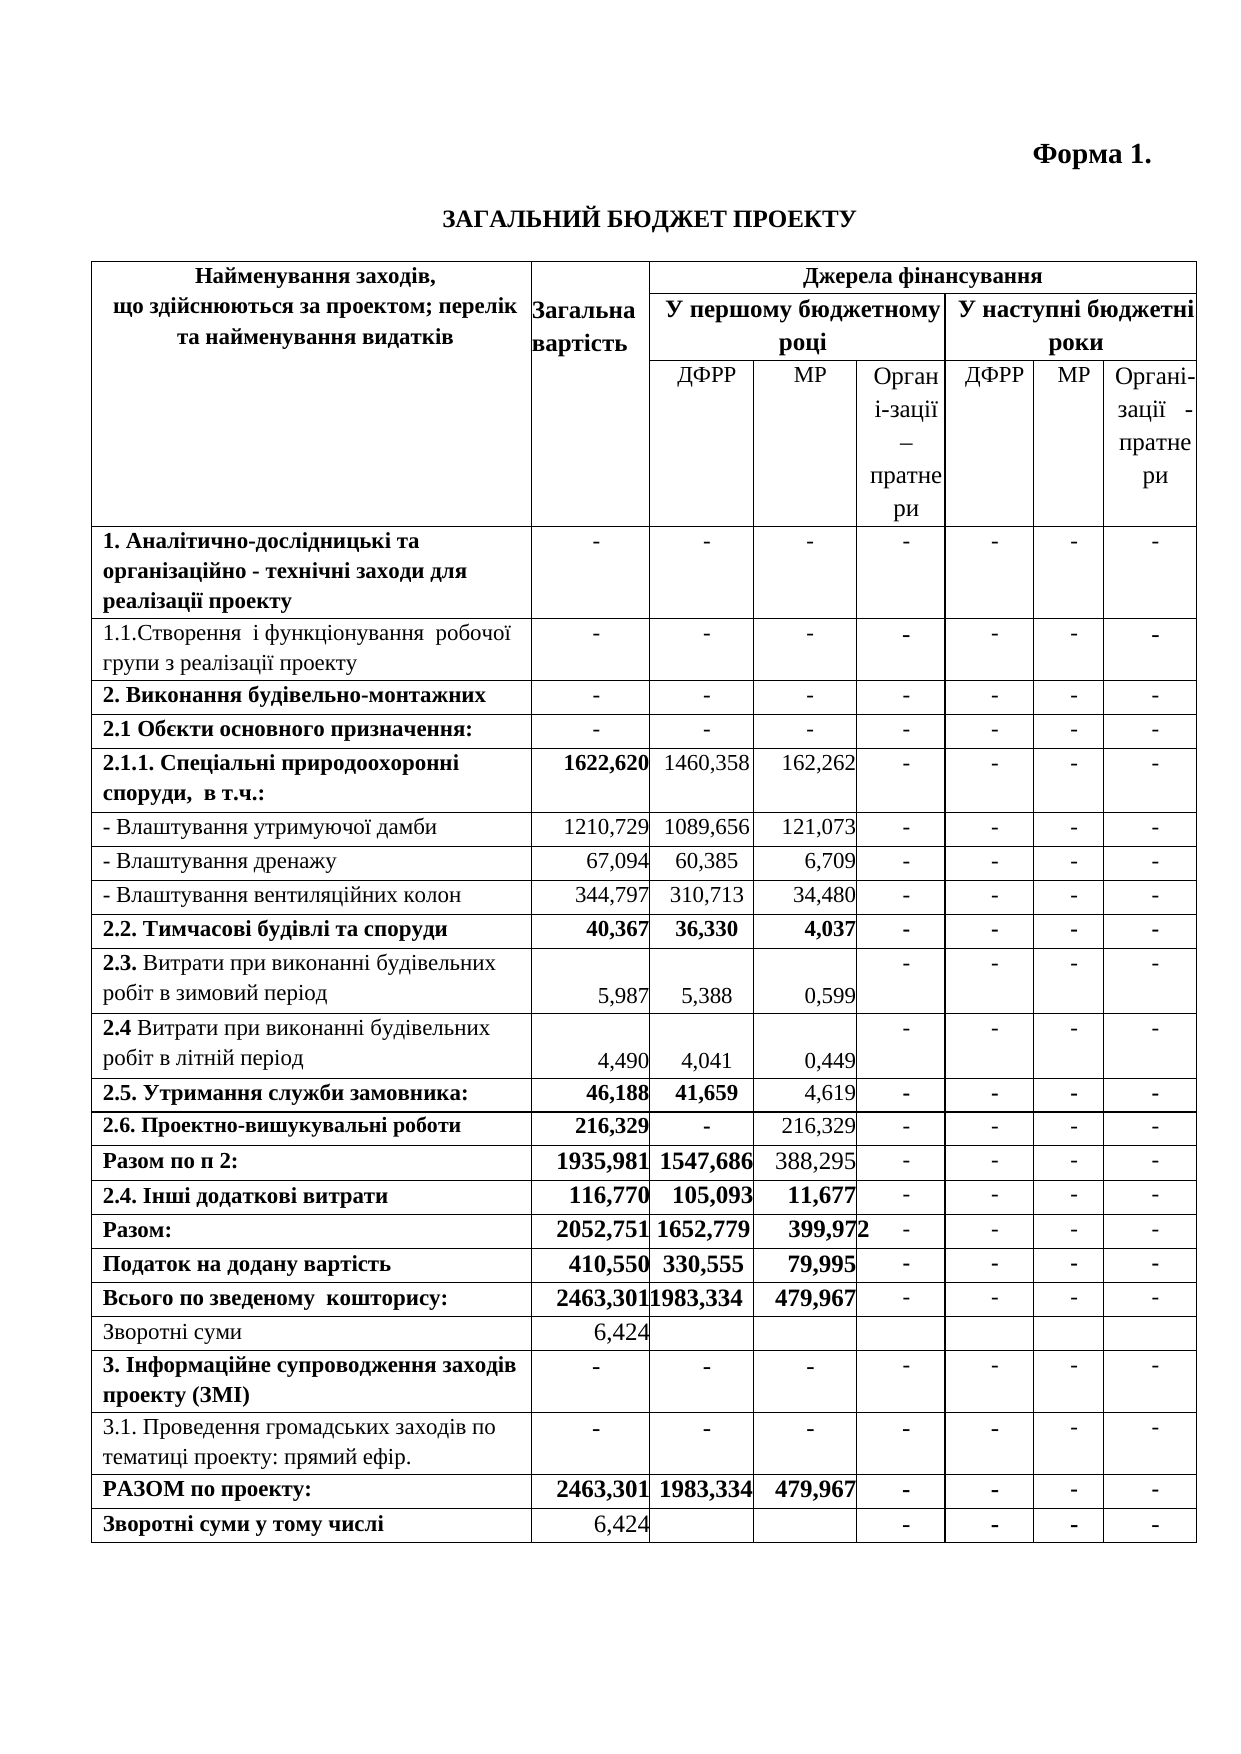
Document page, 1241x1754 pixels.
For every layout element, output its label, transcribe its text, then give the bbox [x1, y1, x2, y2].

table_cell 479,967 [754, 1475, 856, 1508]
table_cell 310,713 [650, 881, 753, 914]
table_cell [857, 1317, 944, 1350]
table_cell 6,424 [532, 1509, 649, 1542]
table_cell - [1034, 847, 1103, 880]
table_cell - [1034, 1249, 1103, 1282]
table_cell - [946, 1113, 1033, 1145]
table_cell - [857, 949, 944, 1013]
table_cell 6,424 [532, 1317, 649, 1350]
table_cell - [946, 527, 1033, 618]
table_cell - [1034, 715, 1103, 748]
table_cell 330,555 [650, 1249, 753, 1282]
table_cell - [1034, 1181, 1103, 1213]
table_cell - [1104, 847, 1196, 880]
table_header Джерела фінансування [650, 262, 1196, 293]
table_cell - [857, 1079, 944, 1111]
table_cell - [946, 749, 1033, 812]
text Загальний бюджет проекту [148, 204, 1152, 232]
table_cell 6,709 [754, 847, 856, 880]
table_cell 2. Виконання будівельно-монтажних [92, 681, 531, 714]
table_cell 60,385 [650, 847, 753, 880]
table_cell - [1034, 1509, 1103, 1542]
table_cell - [1104, 1509, 1196, 1542]
table_cell Зворотні суми у тому числі [92, 1509, 531, 1542]
table_cell 2463,301 [532, 1283, 649, 1316]
table_cell - [1034, 527, 1103, 618]
table_cell [946, 1317, 1033, 1350]
table_cell - [1034, 1113, 1103, 1145]
table_cell - [946, 915, 1033, 948]
table_cell - [946, 949, 1033, 1013]
table_cell [754, 1509, 856, 1542]
table_cell - [1104, 1249, 1196, 1282]
table_cell - [1104, 1475, 1196, 1508]
table_cell 79,995 [754, 1249, 856, 1282]
table_cell - [650, 619, 753, 680]
table_cell - [1104, 1283, 1196, 1316]
table_cell - [946, 1014, 1033, 1077]
table_cell - Влаштування дренажу [92, 847, 531, 880]
table_cell 4,037 [754, 915, 856, 948]
table_cell - Влаштування вентиляційних колон [92, 881, 531, 914]
table_cell - [946, 881, 1033, 914]
table_cell - [857, 847, 944, 880]
table_cell МР [1034, 361, 1103, 526]
table_cell - [857, 1351, 944, 1412]
table_cell Органі-зації -пратнери [1104, 361, 1196, 526]
table_cell 40,367 [532, 915, 649, 948]
table_cell 2.4. Інші додаткові витрати [92, 1181, 531, 1213]
table_cell 0,449 [754, 1014, 856, 1077]
table_cell [754, 1317, 856, 1350]
table_cell - [857, 1413, 944, 1473]
table_cell - [946, 1079, 1033, 1111]
table_cell - [1104, 1215, 1196, 1248]
table_cell - [946, 715, 1033, 748]
table_cell РАЗОМ по проекту: [92, 1475, 531, 1508]
table_cell - [754, 619, 856, 680]
table_cell 162,262 [754, 749, 856, 812]
table_cell - [857, 881, 944, 914]
table_header Найменування заходів, що здійснюються за проектом; перелік та найменування видатків [92, 262, 531, 526]
table_cell - [1034, 749, 1103, 812]
table_cell - [1104, 749, 1196, 812]
table_cell 36,330 [650, 915, 753, 948]
table_cell 3.1. Проведення громадських заходів по тематиці проекту: прямий ефір. [92, 1413, 531, 1473]
table_cell - [857, 1249, 944, 1282]
table_cell 388,295 [754, 1146, 856, 1179]
table_cell 1. Аналітично-дослідницькі та організаційно - технічні заходи для реалізації проекту [92, 527, 531, 618]
table_cell 399,972 [754, 1215, 856, 1248]
table_cell - [857, 1146, 944, 1179]
table_cell Податок на додану вартість [92, 1249, 531, 1282]
table_cell 1547,686 [650, 1146, 753, 1179]
table_cell 105,093 [650, 1181, 753, 1213]
table_cell - [857, 915, 944, 948]
table_cell 216,329 [754, 1113, 856, 1145]
table_cell - [857, 1475, 944, 1508]
table_cell МР [754, 361, 856, 526]
table_cell - [754, 527, 856, 618]
table_cell - [1104, 527, 1196, 618]
table_cell 0,599 [754, 949, 856, 1013]
table_cell У наступні бюджетні роки [946, 294, 1196, 360]
table_cell ДФРР [650, 361, 753, 526]
table_cell 3. Інформаційне супроводження заходів проекту (ЗМІ) [92, 1351, 531, 1412]
table_cell 5,388 [650, 949, 753, 1013]
table_cell - [754, 1351, 856, 1412]
table_cell - [857, 681, 944, 714]
table_cell 4,041 [650, 1014, 753, 1077]
table_cell Разом: [92, 1215, 531, 1248]
table_cell 1460,358 [650, 749, 753, 812]
table_cell - [1034, 881, 1103, 914]
table_cell - [857, 619, 944, 680]
table_cell 2.1 Обєкти основного призначення: [92, 715, 531, 748]
table_cell 216,329 [532, 1113, 649, 1145]
table_cell 1983,334 [650, 1283, 753, 1316]
table_cell - [1034, 681, 1103, 714]
table_cell - [650, 1413, 753, 1473]
table_cell - [1034, 1413, 1103, 1473]
table_cell 1652,779 [650, 1215, 753, 1248]
table_cell - [946, 1475, 1033, 1508]
table_cell - [946, 1351, 1033, 1412]
table_cell - [754, 681, 856, 714]
table_cell - [1104, 915, 1196, 948]
table_cell - [1104, 1351, 1196, 1412]
text Форма 1. [148, 137, 1152, 170]
table_cell 1210,729 [532, 813, 649, 846]
table_cell 2052,751 [532, 1215, 649, 1248]
table_cell - [946, 1509, 1033, 1542]
table_cell - [857, 1014, 944, 1077]
table_cell - [1104, 1146, 1196, 1179]
table_cell - [532, 715, 649, 748]
table_cell - [946, 813, 1033, 846]
table_cell - [532, 1351, 649, 1412]
table_cell - [857, 813, 944, 846]
table_cell - [1034, 915, 1103, 948]
table_cell 2.1.1. Спеціальні природоохоронні споруди, в т.ч.: [92, 749, 531, 812]
table_cell - [1034, 1283, 1103, 1316]
table_cell 5,987 [532, 949, 649, 1013]
table_cell - [1104, 619, 1196, 680]
table_cell - [1104, 1413, 1196, 1473]
table_cell 34,480 [754, 881, 856, 914]
table_cell Разом по п 2: [92, 1146, 531, 1179]
table_cell - [1034, 1146, 1103, 1179]
table_cell - [857, 749, 944, 812]
table_cell 344,797 [532, 881, 649, 914]
table_cell - [1034, 1351, 1103, 1412]
table_cell 479,967 [754, 1283, 856, 1316]
table_cell 2.6. Проектно-вишукувальні роботи [92, 1113, 531, 1145]
table_cell ДФРР [946, 361, 1033, 526]
table_cell 410,550 [532, 1249, 649, 1282]
table_cell - [857, 1283, 944, 1316]
table_cell - [857, 1181, 944, 1213]
table_cell - [857, 715, 944, 748]
table_cell - [754, 1413, 856, 1473]
table_cell 2.2. Тимчасові будівлі та споруди [92, 915, 531, 948]
table_cell 121,073 [754, 813, 856, 846]
table_cell [650, 1509, 753, 1542]
table_cell - [1034, 949, 1103, 1013]
table_cell - [946, 619, 1033, 680]
table_cell - [1104, 949, 1196, 1013]
table_cell - [532, 527, 649, 618]
table_cell - [1104, 881, 1196, 914]
table_cell - [650, 715, 753, 748]
table_cell 67,094 [532, 847, 649, 880]
table_cell У першому бюджетному році [650, 294, 944, 360]
table_cell - [1034, 619, 1103, 680]
table_cell - [1034, 1475, 1103, 1508]
table_cell 2.4 Витрати при виконанні будівельних робіт в літній період [92, 1014, 531, 1077]
table_cell 11,677 [754, 1181, 856, 1213]
table_cell - [1104, 681, 1196, 714]
table_cell - [946, 1283, 1033, 1316]
table_cell 4,490 [532, 1014, 649, 1077]
table_cell 116,770 [532, 1181, 649, 1213]
table_cell - [1034, 1079, 1103, 1111]
table_cell - [1104, 813, 1196, 846]
table_cell - [946, 1413, 1033, 1473]
table_cell - [754, 715, 856, 748]
table_cell - [857, 1509, 944, 1542]
table_cell - Влаштування утримуючої дамби [92, 813, 531, 846]
table_cell - [1034, 1215, 1103, 1248]
table_cell - [1104, 1113, 1196, 1145]
table_cell - [946, 1181, 1033, 1213]
table_cell - [532, 1413, 649, 1473]
table_cell 1935,981 [532, 1146, 649, 1179]
table_cell - [946, 1249, 1033, 1282]
table_cell - [650, 1113, 753, 1145]
table_cell - [650, 681, 753, 714]
table_cell [1034, 1317, 1103, 1350]
table_header Загальна вартість [532, 262, 649, 526]
table_cell 4,619 [754, 1079, 856, 1111]
table_cell - [532, 619, 649, 680]
table_cell - [857, 1215, 944, 1248]
table_cell - [1034, 1014, 1103, 1077]
table_cell - [650, 1351, 753, 1412]
table_cell Органі-зації –пратне ри [857, 361, 944, 526]
table_cell - [1104, 1079, 1196, 1111]
table_cell - [857, 1113, 944, 1145]
table_cell Всього по зведеному кошторису: [92, 1283, 531, 1316]
table_cell - [1034, 813, 1103, 846]
table_cell 2.3. Витрати при виконанні будівельних робіт в зимовий період [92, 949, 531, 1013]
table_cell 1089,656 [650, 813, 753, 846]
table_cell [650, 1317, 753, 1350]
table_cell Зворотні суми [92, 1317, 531, 1350]
table_cell - [857, 527, 944, 618]
table_cell - [532, 681, 649, 714]
table_cell - [946, 847, 1033, 880]
table_cell - [1104, 715, 1196, 748]
table_cell 1.1.Створення і функціонування робочої групи з реалізації проекту [92, 619, 531, 680]
table_cell 2.5. Утримання служби замовника: [92, 1079, 531, 1111]
table_cell 1983,334 [650, 1475, 753, 1508]
table_cell - [650, 527, 753, 618]
table_cell 2463,301 [532, 1475, 649, 1508]
table_cell - [946, 681, 1033, 714]
table_cell - [1104, 1014, 1196, 1077]
table_cell 41,659 [650, 1079, 753, 1111]
table_cell 46,188 [532, 1079, 649, 1111]
table_cell [1104, 1317, 1196, 1350]
table_cell - [1104, 1181, 1196, 1213]
table_cell - [946, 1146, 1033, 1179]
table_cell - [946, 1215, 1033, 1248]
table_cell 1622,620 [532, 749, 649, 812]
